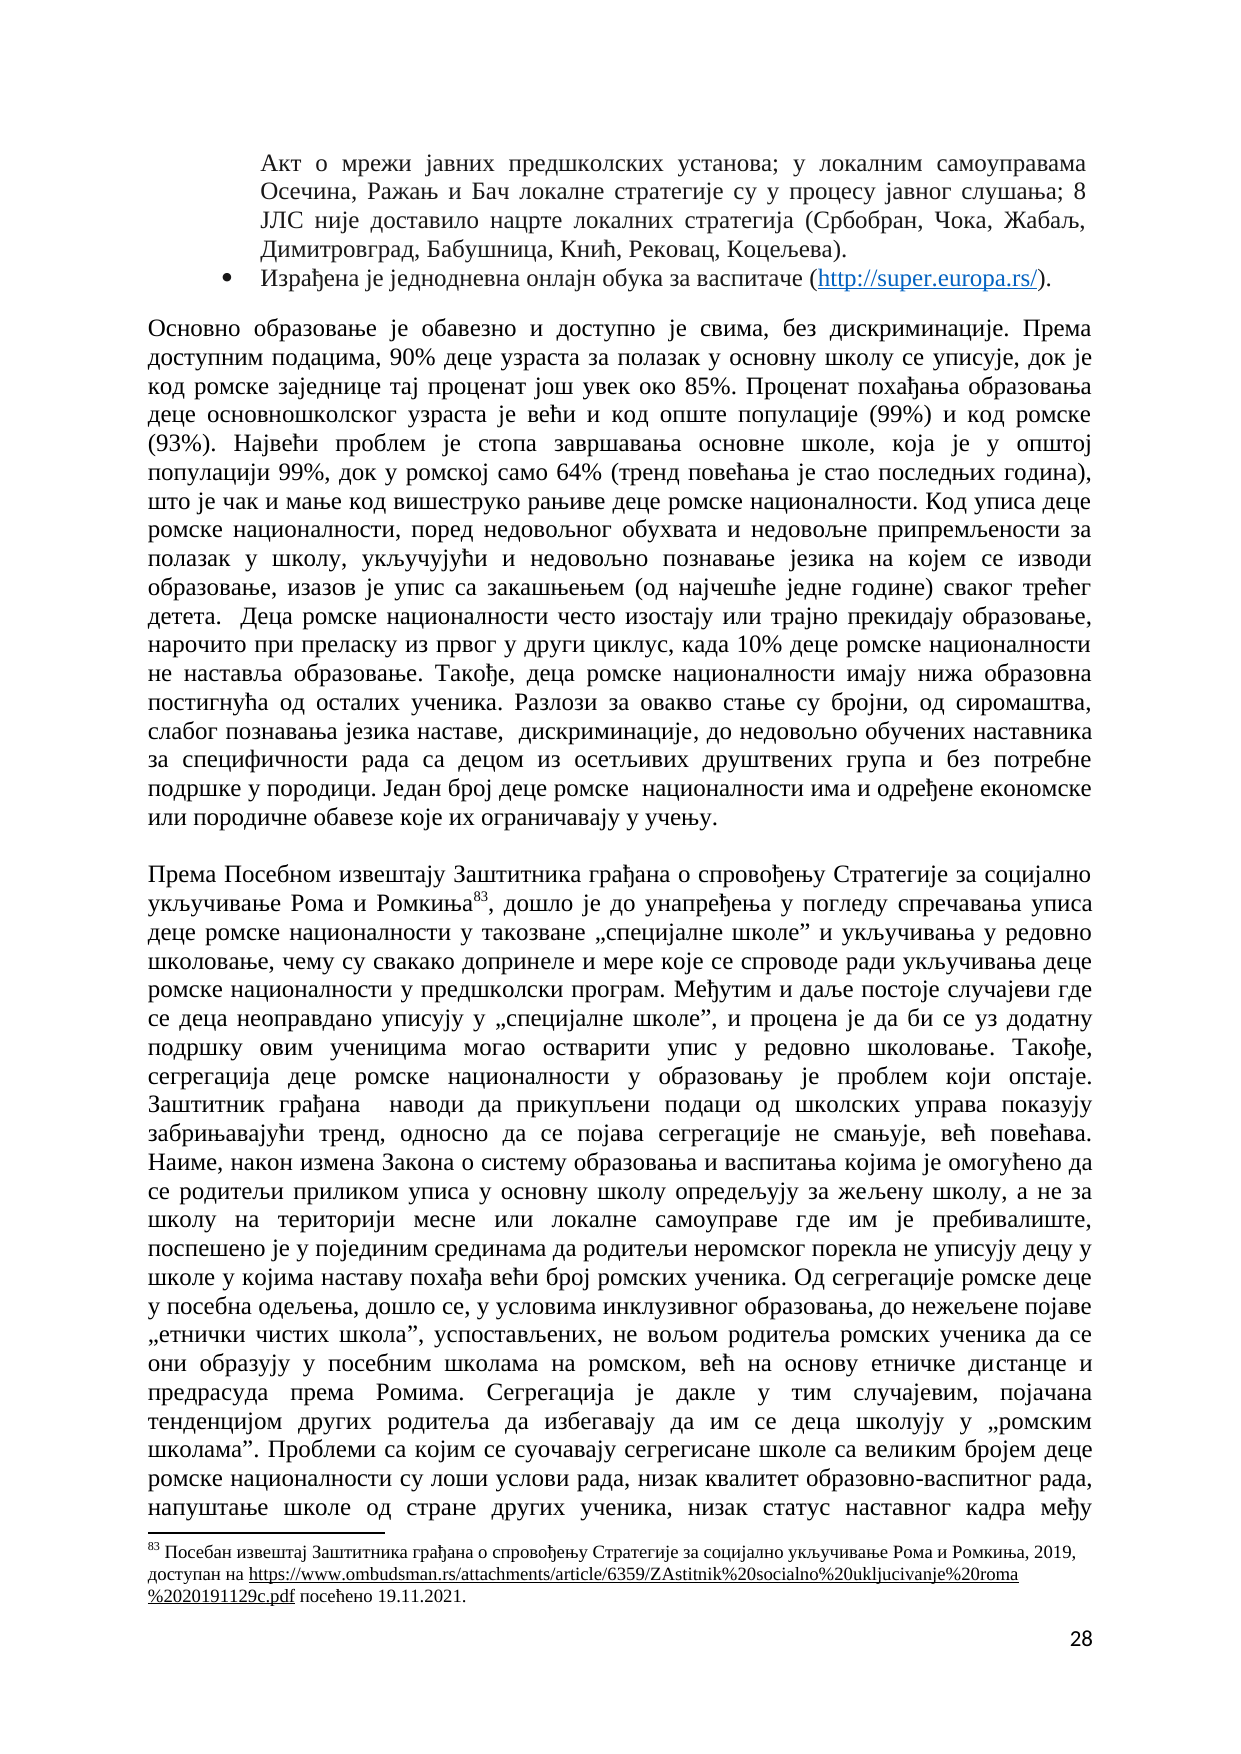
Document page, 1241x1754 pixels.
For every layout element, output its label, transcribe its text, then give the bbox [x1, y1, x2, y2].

text Основно образовање је обавезно и доступно је свима, без дискриминације. Према доступним подацима, 90% деце узраста за полазак у основну школу се уписује, док је код ромске заједнице тај проценат још увек око 85%. Проценат похађања образовања деце основношколског узраста је већи и код опште популације (99%) и код ромске (93%). Највећи проблем је стопа завршавања основне школе, која је у општој популацији 99%, док у ромској само 64% (тренд повећања је стао последњих година), што је чак и мање код вишеструко рањиве деце ромске националности. Код уписа деце ромске националности, поред недовољног обухвата и недовољне припремљености за полазак у школу, укључујући и недовољно познавање језика на којем се изводи образовање, изазов је упис са закашњењем (од најчешће једне године) сваког трећег детета. Деца ромске националности често изостају или трајно прекидају образовање, нарочито при преласку из првог у други циклус, када 10% деце ромске националности не наставља образовање. Такође, деца ромске националности имају нижа образовна постигнућа од осталих ученика. Разлози за овакво стање су бројни, од сиромаштва, слабог познавања језика наставе, дискриминације, до недовољно обучених наставника за специфичности рада са децом из осетљивих друштвених група и без потребне подршке у породици. Један број деце ромске националности има и одређене економске или породичне обавезе које их ограничавају у учењу. [148, 313, 1093, 831]
list Израђена је једнодневна онлајн обука за васпитаче (http://super.europa.rs/). [223, 263, 1087, 291]
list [223, 148, 1087, 263]
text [148, 859, 1093, 1521]
